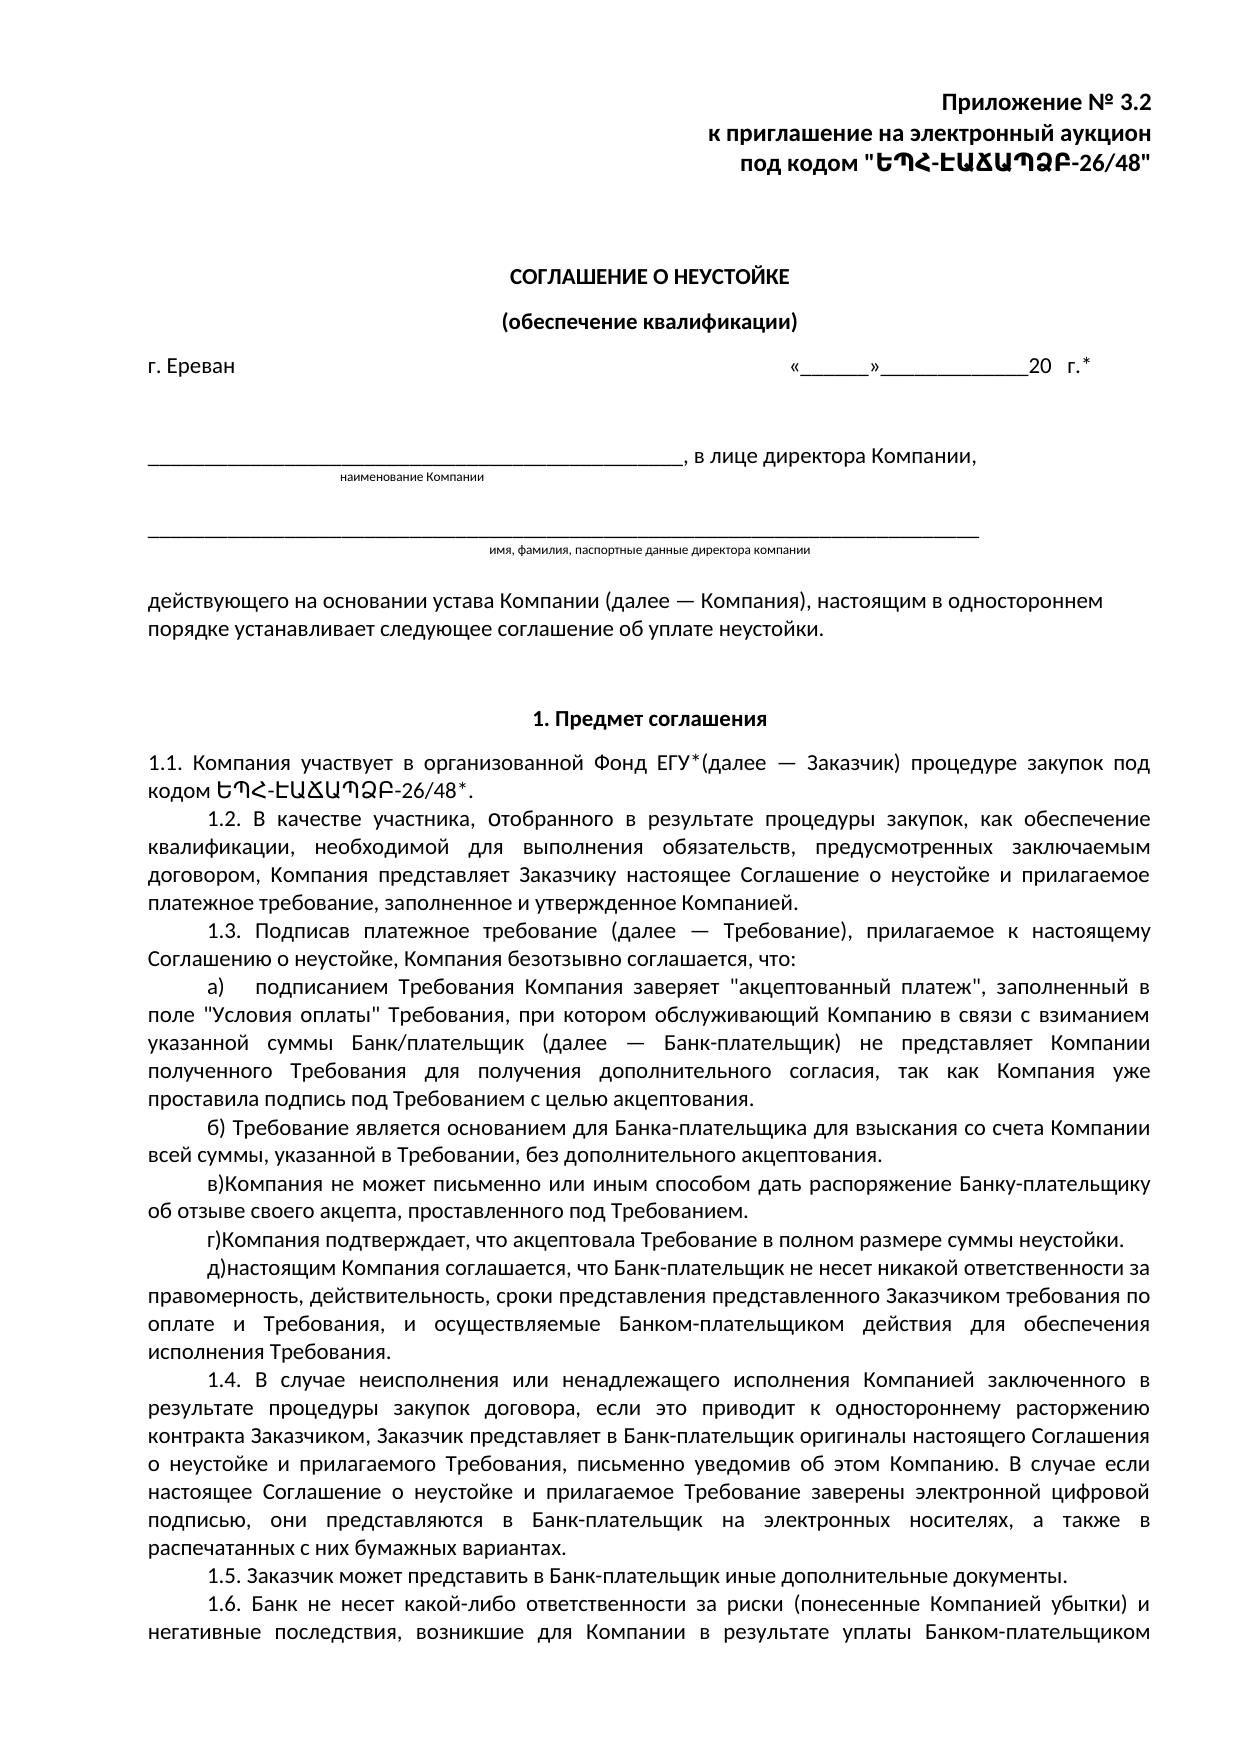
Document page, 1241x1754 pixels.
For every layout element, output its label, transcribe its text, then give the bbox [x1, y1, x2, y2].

text в)Компания не может письменно или иным способом дать распоряжение Банку-плательщику об отзыве своего акцепта, проставленного под Требованием. [148, 1169, 1152, 1225]
table_header г. Ереван [136, 351, 635, 396]
text действующего на основании устава Компании (далее — Компания), настоящим в одностороннем [148, 586, 1152, 614]
text 1.1. Компания участвует в организованной Фонд ЕГУ*(далее — Заказчик) процедуре закупок под кодом ԵՊՀ-ԷԱՃԱՊՁԲ-26/48*. [148, 748, 1152, 804]
text _________________________________________________________________________ [148, 513, 1152, 542]
text а) подписанием Требования Компания заверяет "акцептованный платеж", заполненный в поле "Условия оплаты" Требования, при котором обслуживающий Компанию в связи с взиманием указанной суммы Банк/плательщик (далее — Банк-плательщик) не представляет Компании полученного Требования для получения дополнительного согласия, так как Компания уже проставила подпись под Требованием с целью акцептования. [148, 972, 1152, 1113]
text 1.5. Заказчик может представить в Банк-плательщик иные дополнительные документы. [148, 1561, 1152, 1589]
text под кодом "ԵՊՀ-ԷԱՃԱՊՁԲ-26/48" [177, 147, 1152, 178]
text 1. Предмет соглашения [148, 704, 1152, 732]
text имя, фамилия, паспортные данные директора компании [148, 542, 1152, 569]
text порядке устанавливает следующее соглашение об уплате неустойки. [148, 614, 1152, 642]
text к приглашение на электронный аукцион [177, 117, 1152, 147]
text (обеспечение квалификации) [148, 307, 1152, 335]
text 1.2. В качестве участника, օтобранного в результате процедуры закупок, как обеспечение квалификации, необходимой для выполнения обязательств, предусмотренных заключаемым договором, Kомпания представляет Заказчику настоящее Соглашение о неустойке и прилагаемое платежное требование, заполненное и утвержденное Компанией. [148, 804, 1152, 916]
text СОГЛАШЕНИЕ О НЕУСТОЙКЕ [148, 262, 1152, 290]
text 1.4. В случае неисполнения или ненадлежащего исполнения Компанией заключенного в результате процедуры закупок договора, если это приводит к одностороннему расторжению контракта Заказчиком, Заказчик представляет в Банк-плательщик оригиналы настоящего Соглашения о неустойке и прилагаемого Требования, письменно уведомив об этом Компанию. В случае если настоящее Соглашение о неустойке и прилагаемое Требование заверены электронной цифровой подписью, они представляются в Банк-плательщик на электронных носителях, а также в распечатанных с них бумажных вариантах. [148, 1365, 1152, 1561]
text г)Компания подтверждает, что акцептовала Требование в полном размере суммы неустойки. [148, 1225, 1152, 1253]
text Приложение № 3.2 [148, 86, 1152, 117]
text 1.3. Подписав платежное требование (далее — Требование), прилагаемое к настоящему Соглашению о неустойке, Компания безотзывно соглашается, что: [148, 916, 1152, 972]
text наименование Компании [340, 469, 1152, 497]
text д)настоящим Компания соглашается, что Банк-плательщик не несет никакой ответственности за правомерность, действительность, сроки представления представленного Заказчиком требования по оплате и Требования, и осуществляемые Банком-плательщиком действия для обеспечения исполнения Требования. [148, 1253, 1152, 1365]
table_header «______»_____________20 г.* [635, 351, 1104, 396]
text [148, 1589, 1152, 1645]
text _______________________________________________, в лице директора Компании, [148, 441, 1152, 469]
text б) Требование является основанием для Банка-плательщика для взыскания со счета Компании всей суммы, указанной в Требовании, без дополнительного акцептования. [148, 1113, 1152, 1169]
